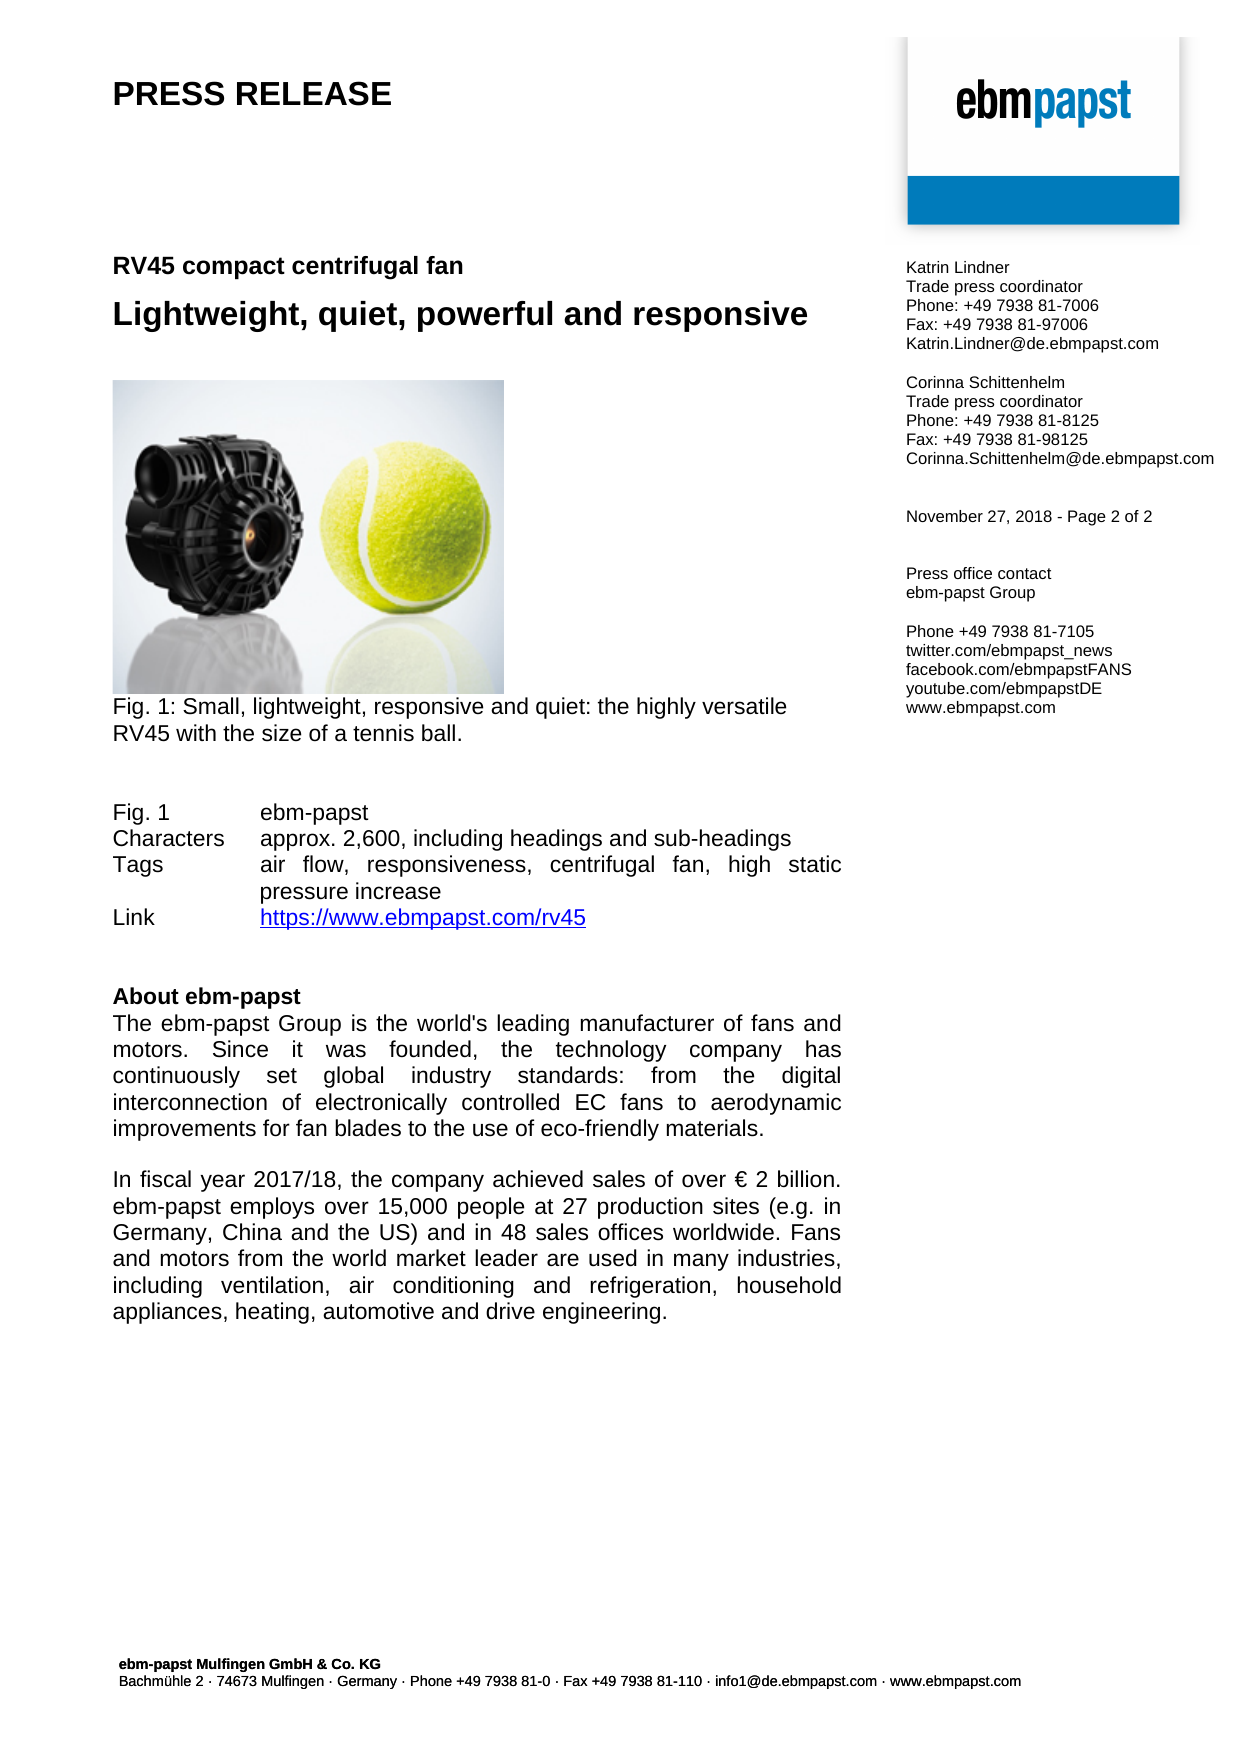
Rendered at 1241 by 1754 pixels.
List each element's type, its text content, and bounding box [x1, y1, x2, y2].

subtitle Characters approx. 2,600, including headings and sub-headings [112, 825, 842, 851]
text The ebm-papst Group is the world's leading manufacturer of fans and motors. Since it was founded, the technology company has continuously set global industry standards: from the digital interconnection of electronically controlled EC fans to aerodynamic improvements for fan blades to the use of eco-friendly materials. [112, 1009, 842, 1141]
subtitle Fig. 1 ebm-papst [112, 799, 842, 825]
text Fig. 1: Small, lightweight, responsive and quiet: the highly versatile RV45 with the size of a tennis ball. [112, 693, 842, 746]
text In fiscal year 2017/18, the company achieved sales of over € 2 billion. ebm-papst employs over 15,000 people at 27 production sites (e.g. in Germany, China and the US) and in 48 sales offices worldwide. Fans and motors from the world market leader are used in many industries, including ventilation, air conditioning and refrigeration, household appliances, heating, automotive and drive engineering. [112, 1166, 842, 1324]
text About ebm-papst [112, 983, 842, 1009]
subtitle Link https://www.ebmpapst.com/rv45 [112, 904, 842, 931]
subtitle Tags air flow, responsiveness, centrifugal fan, high static pressure increase [112, 851, 842, 904]
picture [112, 380, 504, 694]
